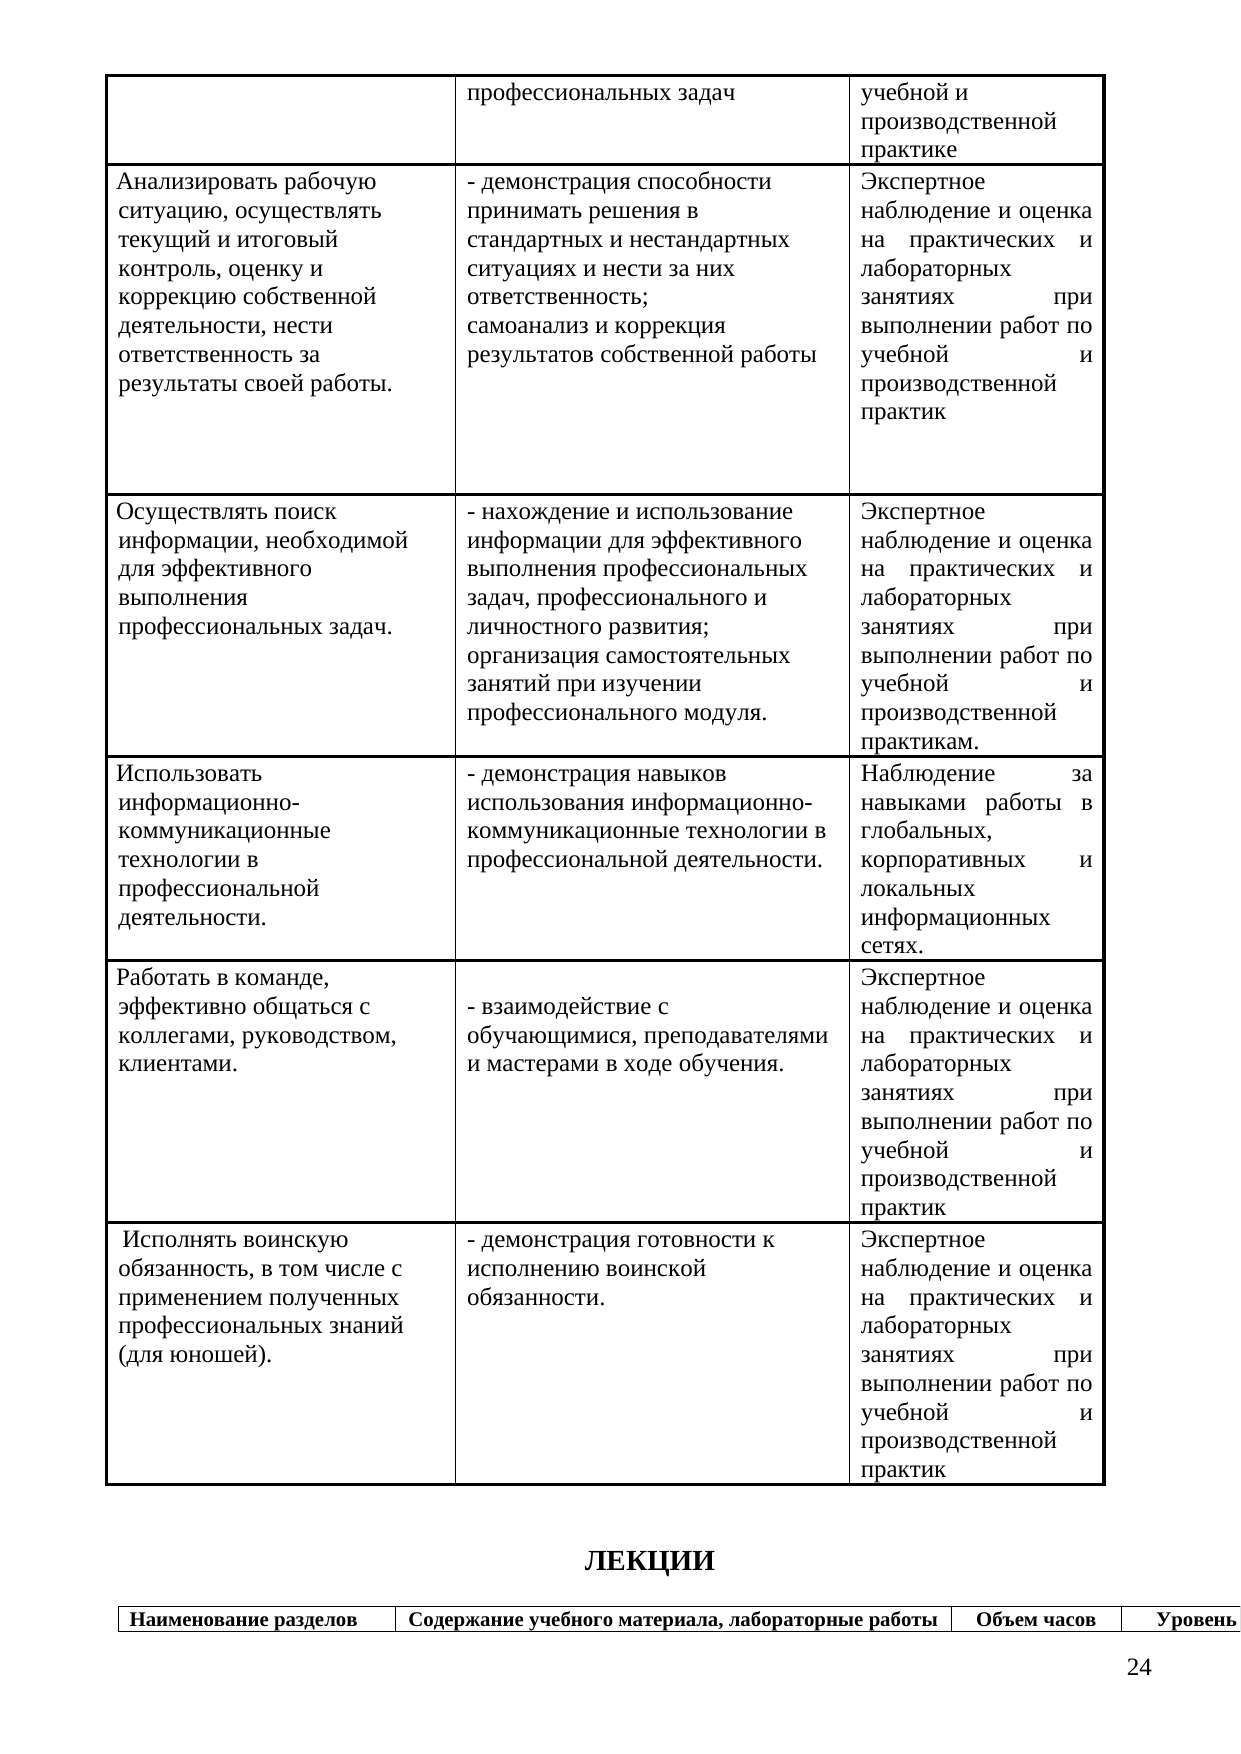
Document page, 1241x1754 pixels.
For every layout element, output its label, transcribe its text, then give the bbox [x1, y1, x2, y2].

subtitle ЛЕКЦИИ [118, 1543, 1152, 1577]
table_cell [850, 77, 1102, 163]
table_cell - демонстрация готовности к исполнению воинской обязанности. [456, 1224, 849, 1483]
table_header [396, 1607, 951, 1631]
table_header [119, 1607, 395, 1631]
table_cell Осуществлять поиск информации, необходимой для эффективного выполнения профессиональных задач. [108, 496, 455, 755]
table_cell Экспертное наблюдение и оценка на практических и лабораторных занятиях при выполнении работ по учебной и производственной практик [850, 1224, 1102, 1483]
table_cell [108, 77, 455, 163]
table_cell Экспертное наблюдение и оценка на практических и лабораторных занятиях при выполнении работ по учебной и производственной практик [850, 166, 1102, 493]
table_cell - демонстрация навыков использования информационно-коммуникационные технологии в профессиональной деятельности. [456, 758, 849, 959]
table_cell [456, 77, 849, 163]
table_cell Использовать информационно-коммуникационные технологии в профессиональной деятельности. [108, 758, 455, 959]
table_cell - демонстрация способности принимать решения в стандартных и нестандартных ситуациях и нести за них ответственность; самоанализ и коррекция результатов собственной работы [456, 166, 849, 493]
table_cell Исполнять воинскую обязанность, в том числе с применением полученных профессиональных знаний (для юношей). [108, 1224, 455, 1483]
table_cell - взаимодействие с обучающимися, преподавателями и мастерами в ходе обучения. [456, 962, 849, 1221]
table_cell Наблюдение за навыками работы в глобальных, корпоративных и локальных информационных сетях. [850, 758, 1102, 959]
table_cell Экспертное наблюдение и оценка на практических и лабораторных занятиях при выполнении работ по учебной и производственной практик [850, 962, 1102, 1221]
table_header Уровень освоения [1122, 1607, 1240, 1631]
table_header Объем часов [952, 1607, 1121, 1631]
table_cell Работать в команде, эффективно общаться с коллегами, руководством, клиентами. [108, 962, 455, 1221]
table_cell Анализировать рабочую ситуацию, осуществлять текущий и итоговый контроль, оценку и коррекцию собственной деятельности, нести ответственность за результаты своей работы. [108, 166, 455, 493]
table_cell - нахождение и использование информации для эффективного выполнения профессиональных задач, профессионального и личностного развития; организация самостоятельных занятий при изучении профессионального модуля. [456, 496, 849, 755]
table_cell Экспертное наблюдение и оценка на практических и лабораторных занятиях при выполнении работ по учебной и производственной практикам. [850, 496, 1102, 755]
